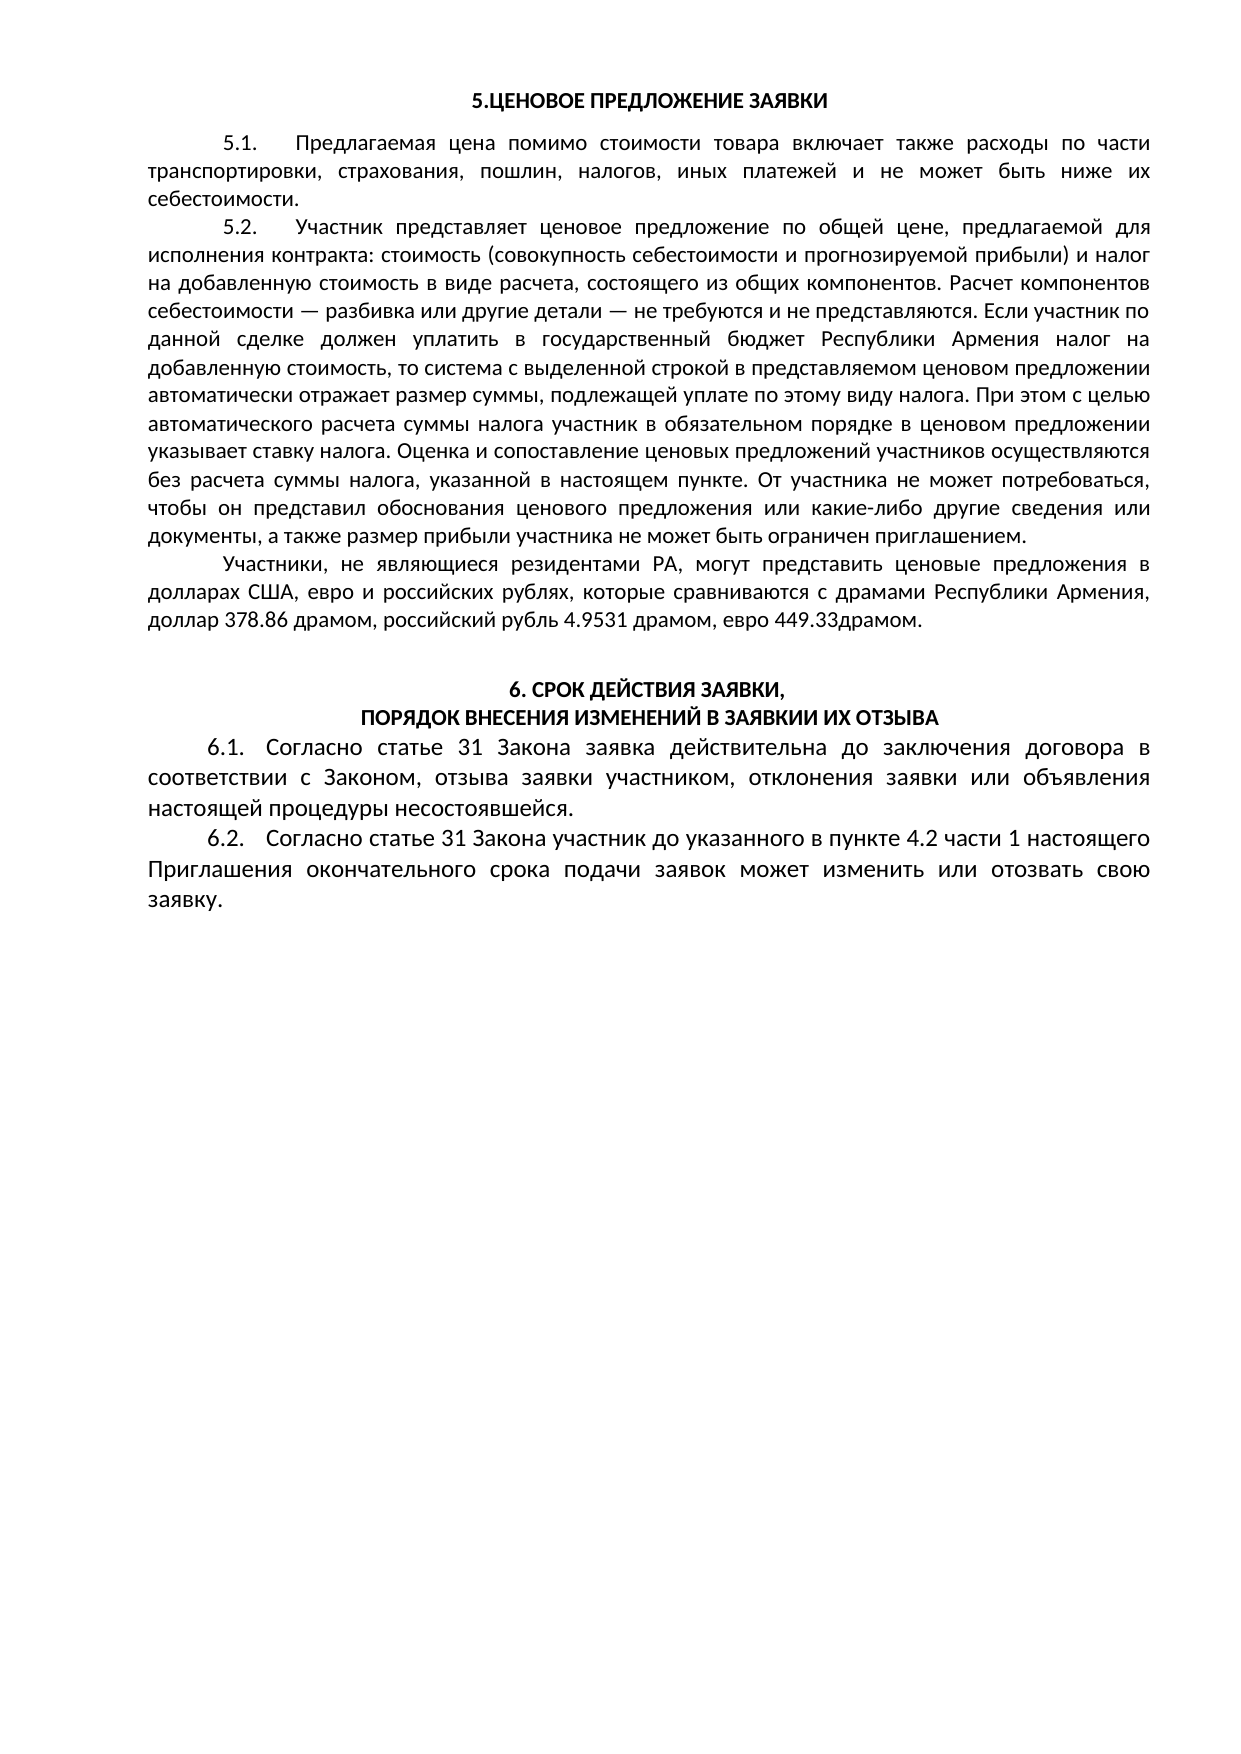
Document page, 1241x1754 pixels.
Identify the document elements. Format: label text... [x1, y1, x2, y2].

text 6.1. Согласно статье 31 Закона заявка действительна до заключения договора в соответствии с Законом, отзыва заявки участником, отклонения заявки или объявления настоящей процедуры несостоявшейся. [148, 731, 1152, 822]
text 5.ЦЕНОВОЕ ПРЕДЛОЖЕНИЕ ЗАЯВКИ [148, 86, 1152, 114]
text 5.2. Участник представляет ценовое предложение по общей цене, предлагаемой для исполнения контракта: стоимость (совокупность себестоимости и прогнозируемой прибыли) и налог на добавленную стоимость в виде расчета, состоящего из общих компонентов. Расчет компонентов себестоимости — разбивка или другие детали — не требуются и не представляются. Если участник по данной сделке должен уплатить в государственный бюджет Республики Армения налог на добавленную стоимость, то система с выделенной строкой в представляемом ценовом предложении автоматически отражает размер суммы, подлежащей уплате по этому виду налога. При этом с целью автоматического расчета суммы налога участник в обязательном порядке в ценовом предложении указывает ставку налога. Оценка и сопоставление ценовых предложений участников осуществляются без расчета суммы налога, указанной в настоящем пункте. От участника не может потребоваться, чтобы он представил обоснования ценового предложения или какие-либо другие сведения или документы, а также размер прибыли участника не может быть ограничен приглашением. [148, 212, 1152, 549]
text Участники, не являющиеся резидентами РА, могут представить ценовые предложения в долларах США, евро и российских рублях, которые сравниваются с драмами Республики Армения, доллар 378.86 драмом, российский рубль 4.9531 драмом, евро 449.33драмом. [148, 549, 1152, 633]
text 5.1. Предлагаемая цена помимо стоимости товара включает также расходы по части транспортировки, страхования, пошлин, налогов, иных платежей и не может быть ниже их себестоимости. [148, 128, 1152, 212]
text 6.2. Согласно статье 31 Закона участник до указанного в пункте 4.2 части 1 настоящего Приглашения окончательного срока подачи заявок может изменить или отозвать свою заявку. [148, 822, 1152, 914]
text 6. СРОК ДЕЙСТВИЯ ЗАЯВКИ, ПОРЯДОК ВНЕСЕНИЯ ИЗМЕНЕНИЙ В ЗАЯВКИИ ИХ ОТЗЫВА [207, 675, 1093, 731]
